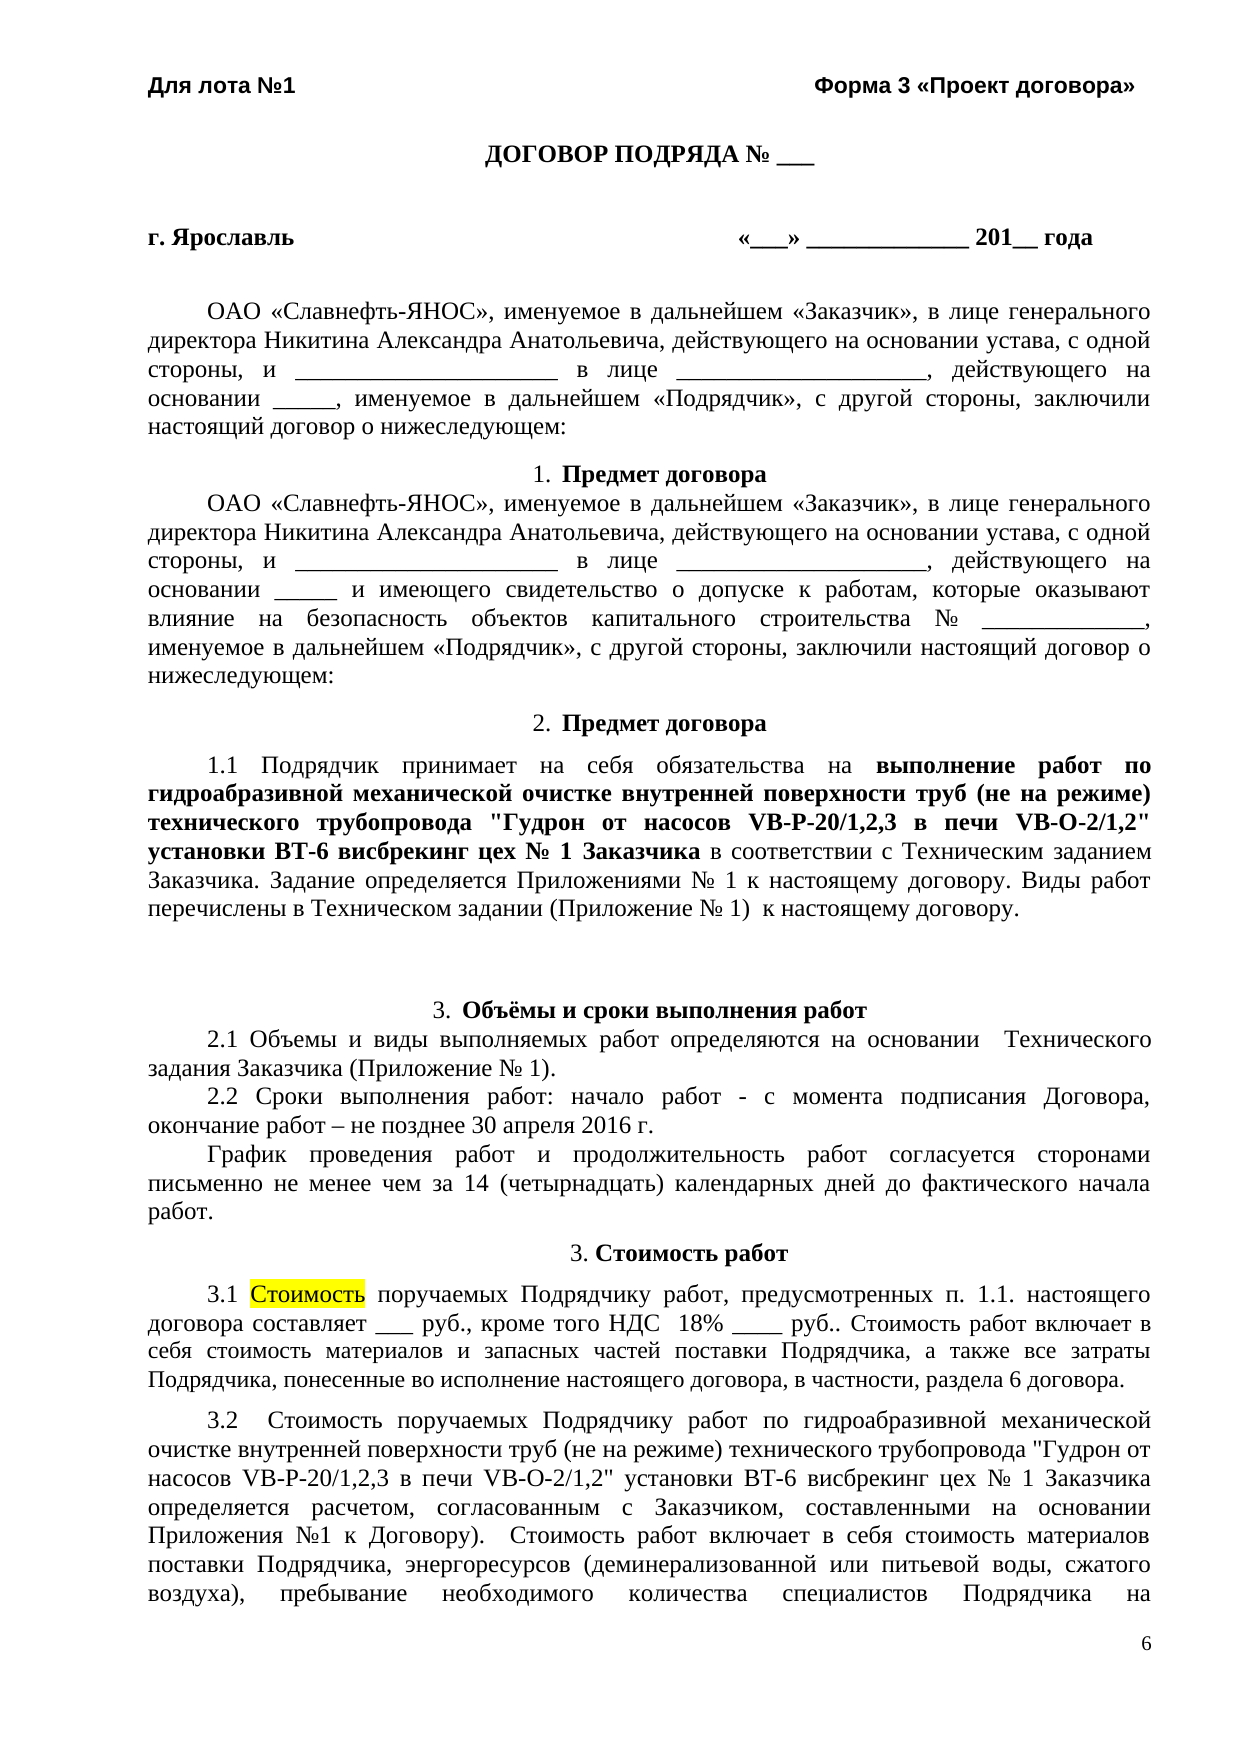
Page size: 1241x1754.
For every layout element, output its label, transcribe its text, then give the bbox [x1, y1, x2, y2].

title ДОГОВОР ПОДРЯДА № ___ [148, 139, 1152, 168]
list Объёмы и сроки выполнения работ [148, 995, 1152, 1024]
text ОАО «Славнефть-ЯНОС», именуемое в дальнейшем «Заказчик», в лице генерального директора Никитина Александра Анатольевича, действующего на основании устава, с одной стороны, и _____________________ в лице ____________________, действующего на основании _____ и имеющего свидетельство о допуске к работам, которые оказывают влияние на безопасность объектов капитального строительства № _____________, именуемое в дальнейшем «Подрядчик», с другой стороны, заключили настоящий договор о нижеследующем: [148, 488, 1152, 689]
text 3.1 Стоимость поручаемых Подрядчику работ, предусмотренных п. 1.1. настоящего договора составляет ___ руб., кроме того НДС 18% ____ руб.. Стоимость работ включает в себя стоимость материалов и запасных частей поставки Подрядчика, а также все затраты Подрядчика, понесенные во исполнение настоящего договора, в частности, раздела 6 договора. [148, 1279, 1152, 1393]
text 1.1 Подрядчик принимает на себя обязательства на выполнение работ по гидроабразивной механической очистке внутренней поверхности труб (не на режиме) технического трубопровода "Гудрон от насосов VB-Р-20/1,2,3 в печи VB-О-2/1,2" установки ВТ-6 висбрекинг цех № 1 Заказчика в соответствии с Техническим заданием Заказчика. Задание определяется Приложениями № 1 к настоящему договору. Виды работ перечислены в Техническом задании (Приложение № 1) к настоящему договору. [148, 750, 1152, 922]
text График проведения работ и продолжительность работ согласуется сторонами письменно не менее чем за 14 (четырнадцать) календарных дней до фактического начала работ. [148, 1139, 1152, 1225]
text 2.1 Объемы и виды выполняемых работ определяются на основании Технического задания Заказчика (Приложение № 1). [148, 1024, 1152, 1081]
text 2.2 Сроки выполнения работ: начало работ - с момента подписания Договора, окончание работ – не позднее 30 апреля 2016 г. [148, 1081, 1152, 1139]
list Предмет договора [148, 708, 1152, 737]
title г. Ярославль «___» _____________ 201__ года [148, 222, 1152, 250]
text 3. Стоимость работ [148, 1238, 1152, 1266]
list Предмет договора [148, 459, 1152, 488]
text Для лота №1 Форма 3 «Проект договора» [148, 72, 1152, 98]
text ОАО «Славнефть-ЯНОС», именуемое в дальнейшем «Заказчик», в лице генерального директора Никитина Александра Анатольевича, действующего на основании устава, с одной стороны, и _____________________ в лице ____________________, действующего на основании _____, именуемое в дальнейшем «Подрядчик», с другой стороны, заключили настоящий договор о нижеследующем: [148, 296, 1152, 440]
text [148, 1405, 1152, 1607]
